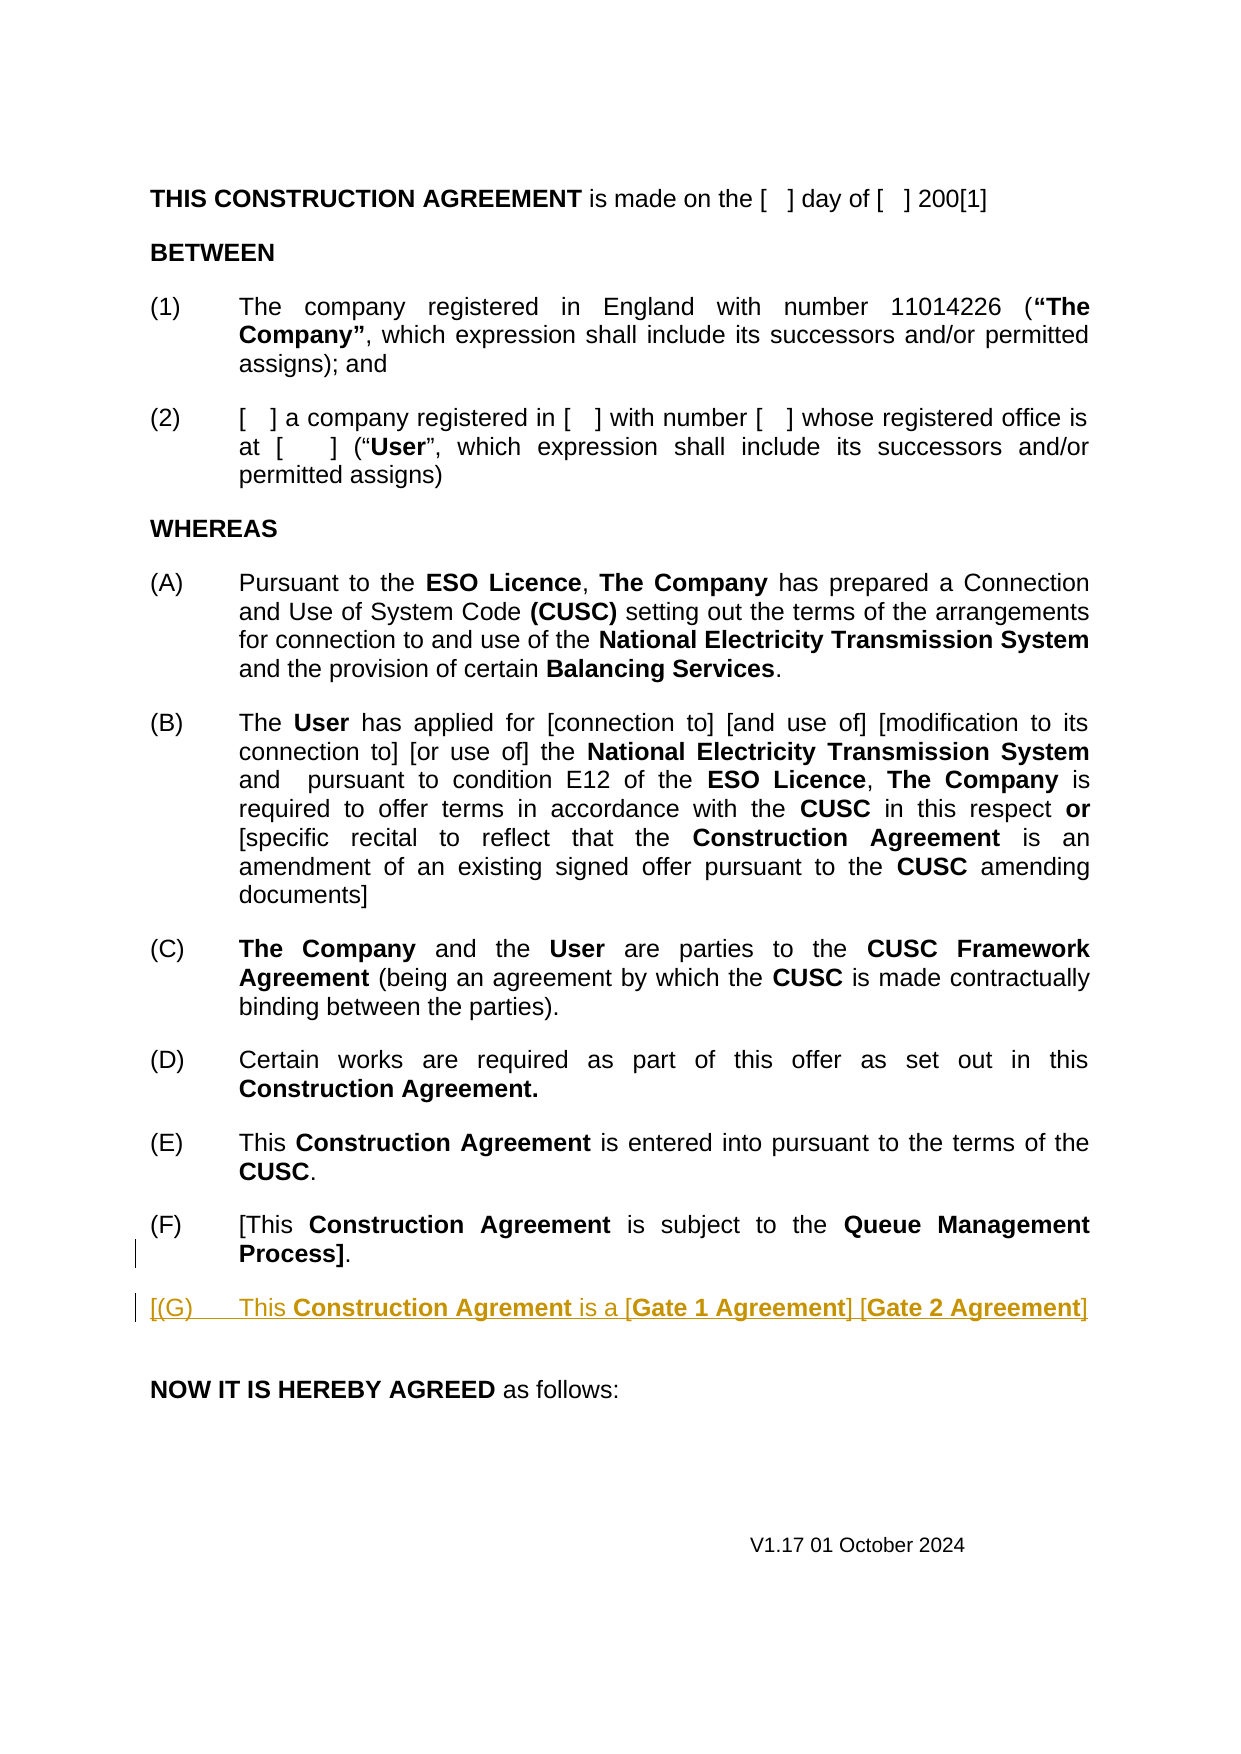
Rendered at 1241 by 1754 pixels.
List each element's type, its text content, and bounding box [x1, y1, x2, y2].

text THIS CONSTRUCTION AGREEMENT is made on the [ ] day of [ ] 200[1] [150, 184, 1090, 213]
text BETWEEN [150, 238, 1090, 267]
text (E) This Construction Agreement is entered into pursuant to the terms of the CUSC. [150, 1128, 1090, 1185]
text (D) Certain works are required as part of this offer as set out in this Construction Agreement. [150, 1045, 1090, 1103]
text (B) The User has applied for [connection to] [and use of] [modification to its connection to] [or use of] the National Electricity Transmission System and pursuant to condition E12 of the ESO Licence, The Company is required to offer terms in accordance with the CUSC in this respect or [specific recital to reflect that the Construction Agreement is an amendment of an existing signed offer pursuant to the CUSC amending documents] [150, 708, 1090, 909]
text (2) [ ] a company registered in [ ] with number [ ] whose registered office is at [ ] (“User”, which expression shall include its successors and/or permitted assigns) [150, 403, 1090, 489]
text (A) Pursuant to the ESO Licence, The Company has prepared a Connection and Use of System Code (CUSC) setting out the terms of the arrangements for connection to and use of the National Electricity Transmission System and the provision of certain Balancing Services. [150, 568, 1090, 683]
text NOW IT IS HEREBY AGREED as follows: [150, 1347, 1090, 1404]
text WHEREAS [150, 514, 1090, 543]
text (C) The Company and the User are parties to the CUSC Framework Agreement (being an agreement by which the CUSC is made contractually binding between the parties). [150, 934, 1090, 1020]
text (1) The company registered in England with number 11014226 (“The Company”, which expression shall include its successors and/or permitted assigns); and [150, 292, 1090, 378]
text (F) [This Construction Agreement is subject to the Queue Management Process]. [150, 1210, 1090, 1268]
